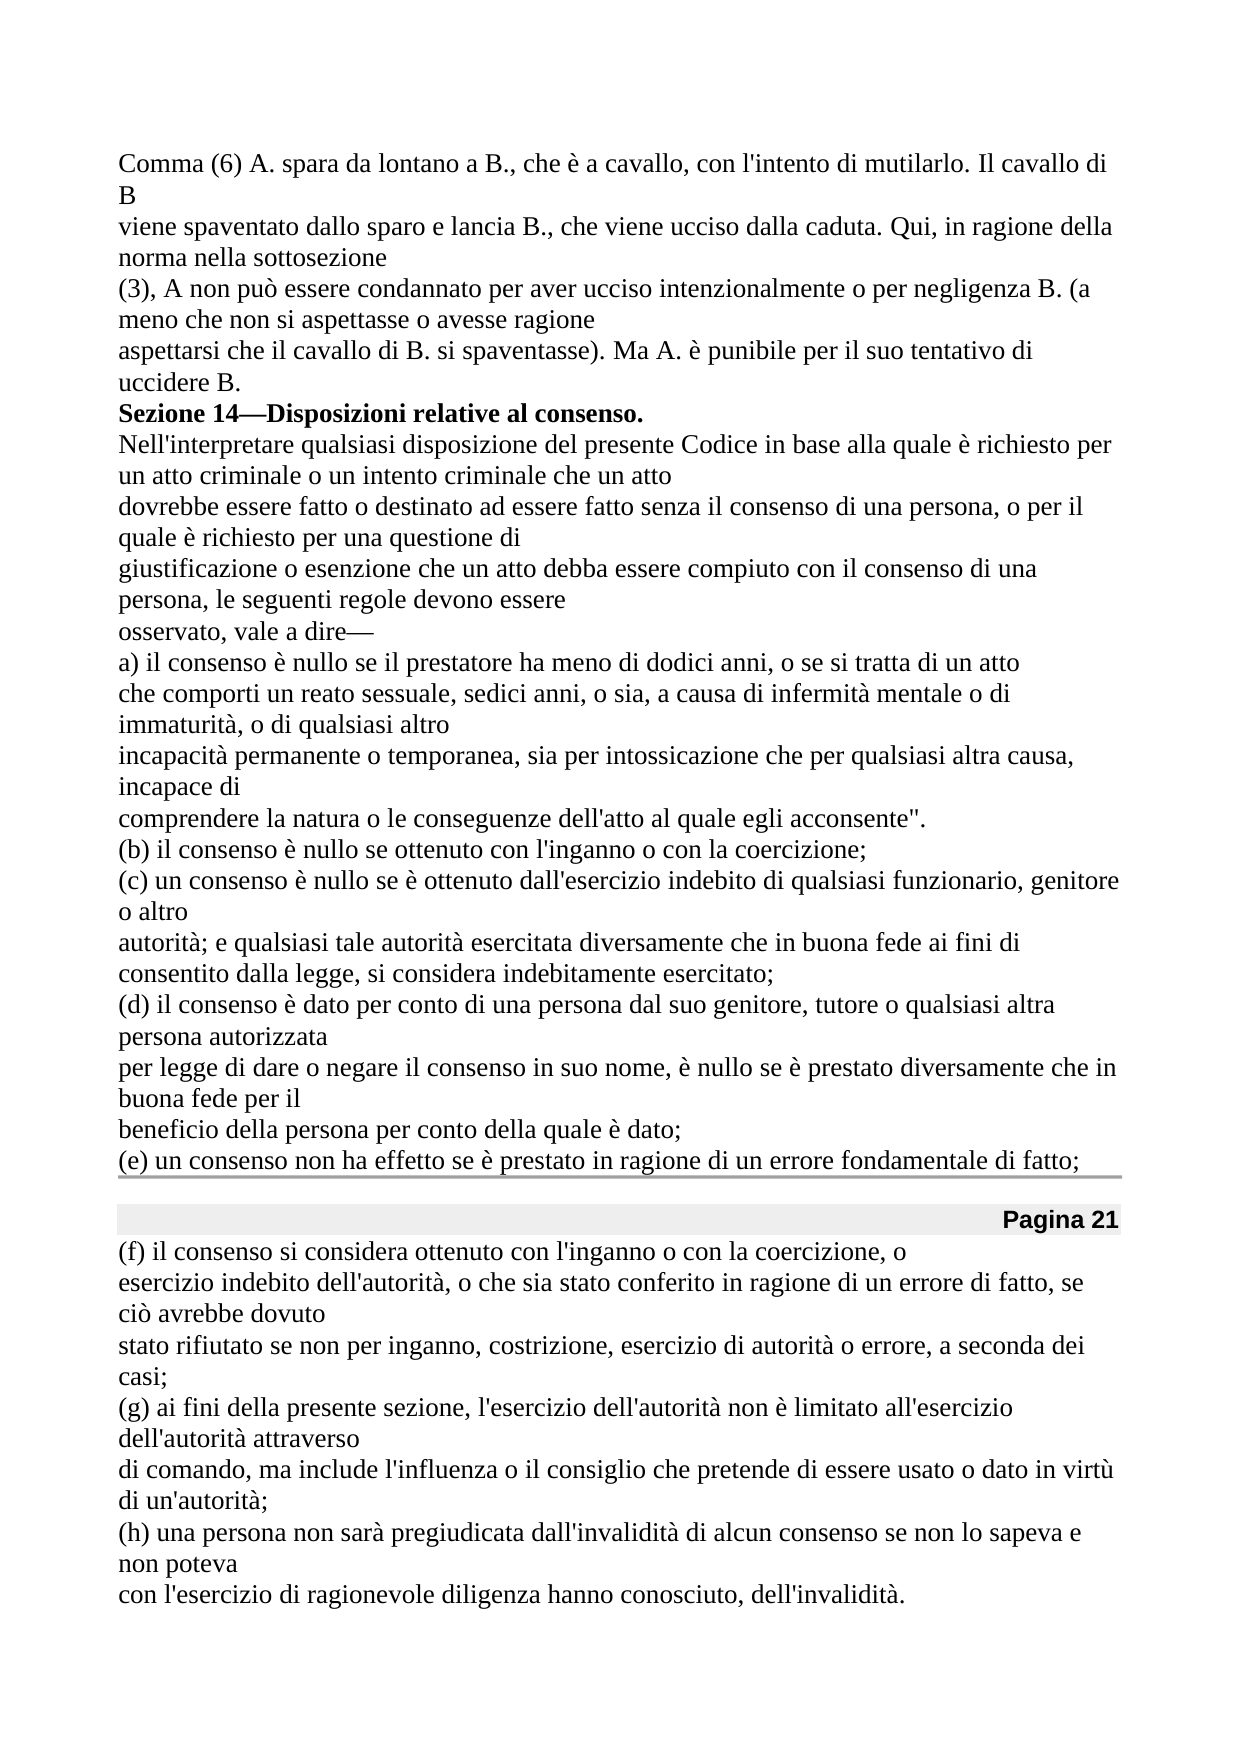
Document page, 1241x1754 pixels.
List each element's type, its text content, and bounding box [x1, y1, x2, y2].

text (g) ai fini della presente sezione, l'esercizio dell'autorità non è limitato all'esercizio dell'autorità attraverso [118, 1391, 1122, 1453]
text che comporti un reato sessuale, sedici anni, o sia, a causa di infermità mentale o di immaturità, o di qualsiasi altro [118, 677, 1122, 739]
text viene spaventato dallo sparo e lancia B., che viene ucciso dalla caduta. Qui, in ragione della norma nella sottosezione [118, 210, 1122, 272]
text (f) il consenso si considera ottenuto con l'inganno o con la coercizione, o [118, 1235, 1122, 1266]
text autorità; e qualsiasi tale autorità esercitata diversamente che in buona fede ai fini di [118, 926, 1122, 957]
text osservato, vale a dire— [118, 615, 1122, 646]
text dovrebbe essere fatto o destinato ad essere fatto senza il consenso di una persona, o per il quale è richiesto per una questione di [118, 490, 1122, 552]
text incapacità permanente o temporanea, sia per intossicazione che per qualsiasi altra causa, incapace di [118, 739, 1122, 802]
text beneficio della persona per conto della quale è dato; [118, 1113, 1122, 1144]
text con l'esercizio di ragionevole diligenza hanno conosciuto, dell'invalidità. [118, 1578, 1122, 1609]
text consentito dalla legge, si considera indebitamente esercitato; [118, 957, 1122, 988]
text Nell'interpretare qualsiasi disposizione del presente Codice in base alla quale è richiesto per un atto criminale o un intento criminale che un atto [118, 428, 1122, 490]
text stato rifiutato se non per inganno, costrizione, esercizio di autorità o errore, a seconda dei casi; [118, 1329, 1122, 1391]
text aspettarsi che il cavallo di B. si spaventasse). Ma A. è punibile per il suo tentativo di uccidere B. [118, 334, 1122, 397]
text di comando, ma include l'influenza o il consiglio che pretende di essere usato o dato in virtù di un'autorità; [118, 1453, 1122, 1516]
text per legge di dare o negare il consenso in suo nome, è nullo se è prestato diversamente che in buona fede per il [118, 1051, 1122, 1113]
text a) il consenso è nullo se il prestatore ha meno di dodici anni, o se si tratta di un atto [118, 646, 1122, 677]
text comprendere la natura o le conseguenze dell'atto al quale egli acconsente". [118, 802, 1122, 833]
text (b) il consenso è nullo se ottenuto con l'inganno o con la coercizione; [118, 833, 1122, 864]
text (3), A non può essere condannato per aver ucciso intenzionalmente o per negligenza B. (a meno che non si aspettasse o avesse ragione [118, 272, 1122, 334]
text esercizio indebito dell'autorità, o che sia stato conferito in ragione di un errore di fatto, se ciò avrebbe dovuto [118, 1266, 1122, 1329]
text Comma (6) A. spara da lontano a B., che è a cavallo, con l'intento di mutilarlo. Il cavallo di B [118, 148, 1122, 210]
text (h) una persona non sarà pregiudicata dall'invalidità di alcun consenso se non lo sapeva e non poteva [118, 1516, 1122, 1578]
text giustificazione o esenzione che un atto debba essere compiuto con il consenso di una persona, le seguenti regole devono essere [118, 552, 1122, 615]
text (d) il consenso è dato per conto di una persona dal suo genitore, tutore o qualsiasi altra persona autorizzata [118, 988, 1122, 1051]
text Sezione 14—Disposizioni relative al consenso. [118, 397, 1122, 428]
text (e) un consenso non ha effetto se è prestato in ragione di un errore fondamentale di fatto; [118, 1144, 1122, 1175]
text (c) un consenso è nullo se è ottenuto dall'esercizio indebito di qualsiasi funzionario, genitore o altro [118, 864, 1122, 926]
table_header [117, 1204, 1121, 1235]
